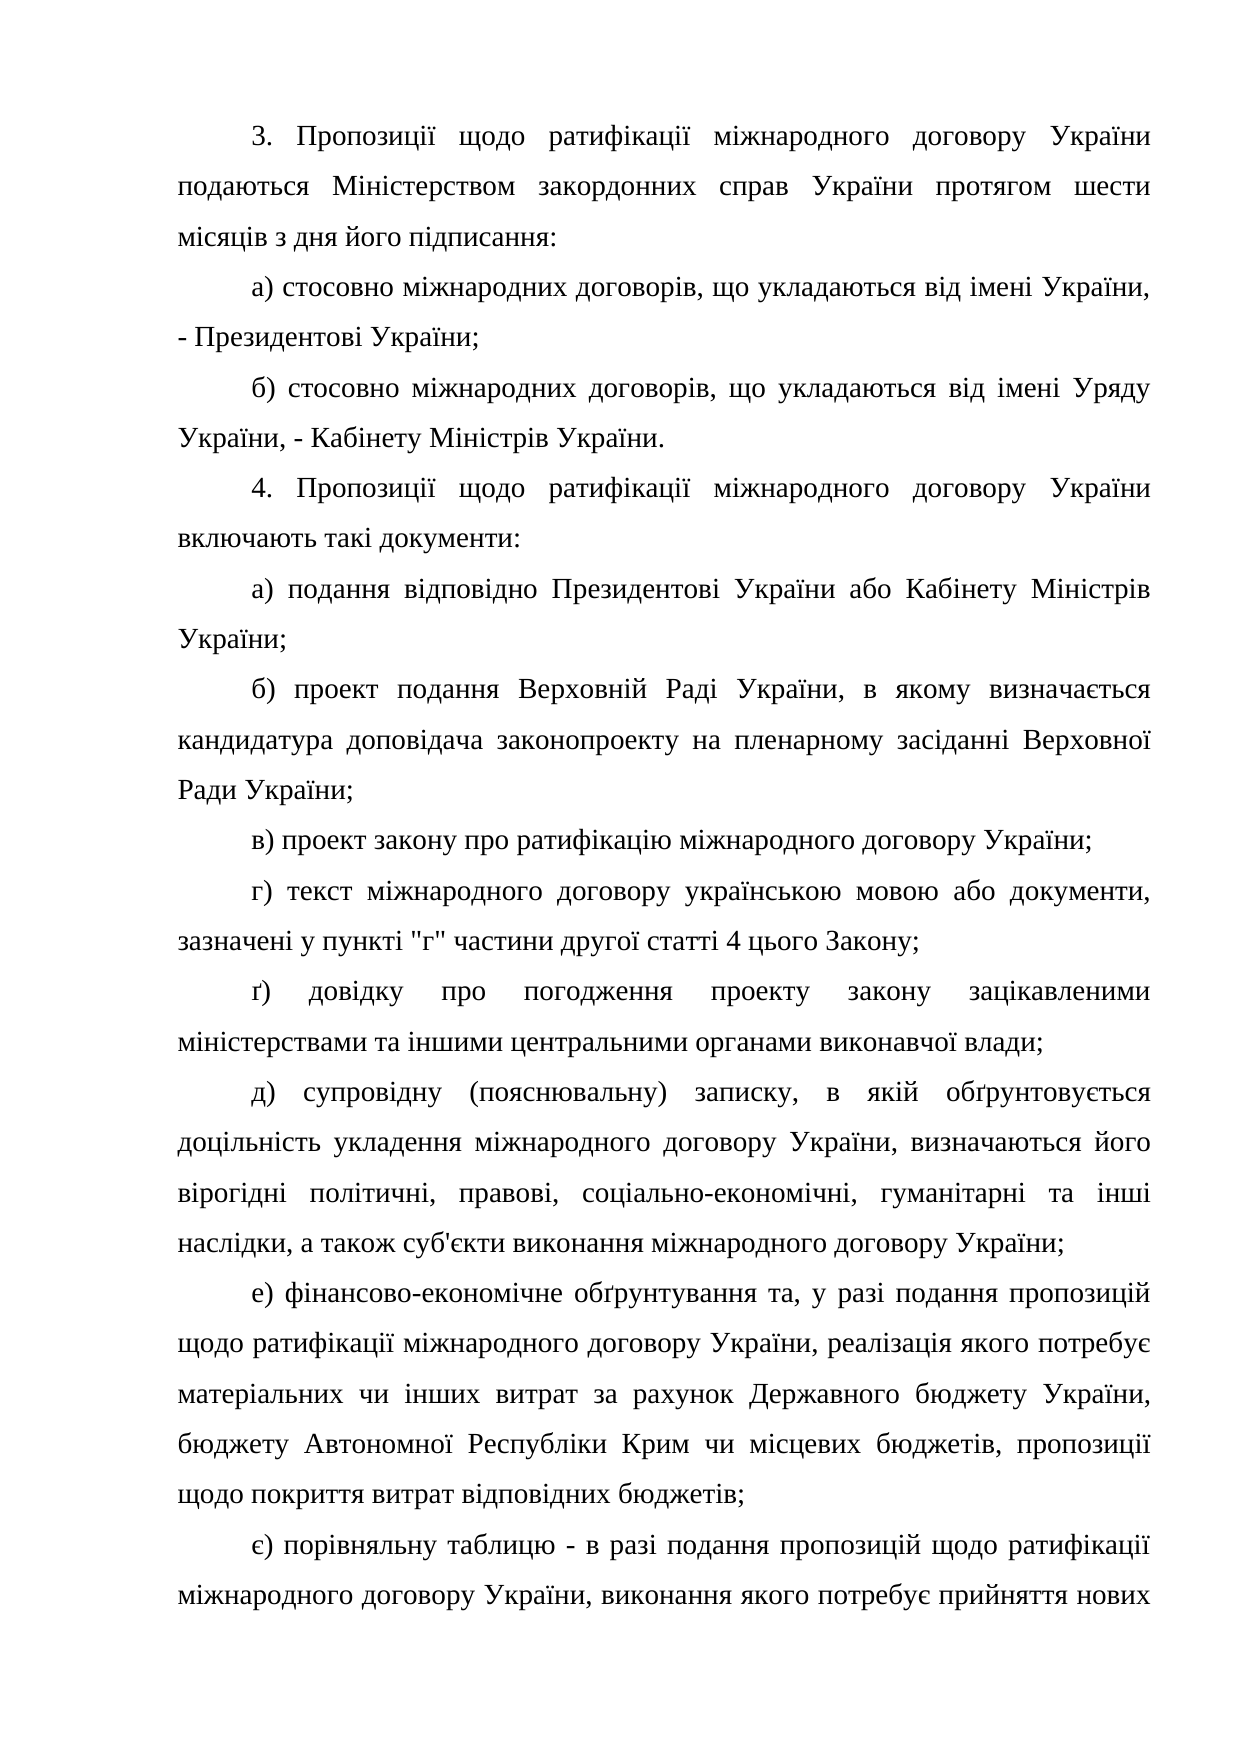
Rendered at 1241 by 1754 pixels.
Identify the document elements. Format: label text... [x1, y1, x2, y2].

text ґ) довідку про погодження проекту закону зацікавленими міністерствами та іншими центральними органами виконавчої влади; [177, 973, 1152, 1057]
text а) стосовно міжнародних договорів, що укладаються від імені України, - Президентові України; [177, 269, 1152, 353]
text а) подання відповідно Президентові України або Кабінету Міністрів України; [177, 571, 1152, 655]
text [177, 1527, 1152, 1611]
text д) супровідну (пояснювальну) записку, в якій обґрунтовується доцільність укладення міжнародного договору України, визначаються його вірогідні політичні, правові, соціально-економічні, гуманітарні та інші наслідки, а також суб'єкти виконання міжнародного договору України; [177, 1074, 1152, 1258]
text б) стосовно міжнародних договорів, що укладаються від імені Уряду України, - Кабінету Міністрів України. [177, 370, 1152, 453]
text 3. Пропозиції щодо ратифікації міжнародного договору України подаються Міністерством закордонних справ України протягом шести місяців з дня його підписання: [177, 118, 1152, 252]
text 4. Пропозиції щодо ратифікації міжнародного договору України включають такі документи: [177, 470, 1152, 554]
text в) проект закону про ратифікацію міжнародного договору України; [177, 822, 1152, 856]
text б) проект подання Верховній Раді України, в якому визначається кандидатура доповідача законопроекту на пленарному засіданні Верховної Ради України; [177, 672, 1152, 806]
text г) текст міжнародного договору українською мовою або документи, зазначені у пункті "г" частини другої статті 4 цього Закону; [177, 873, 1152, 957]
text е) фінансово-економічне обґрунтування та, у разі подання пропозицій щодо ратифікації міжнародного договору України, реалізація якого потребує матеріальних чи інших витрат за рахунок Державного бюджету України, бюджету Автономної Республіки Крим чи місцевих бюджетів, пропозиції щодо покриття витрат відповідних бюджетів; [177, 1275, 1152, 1510]
